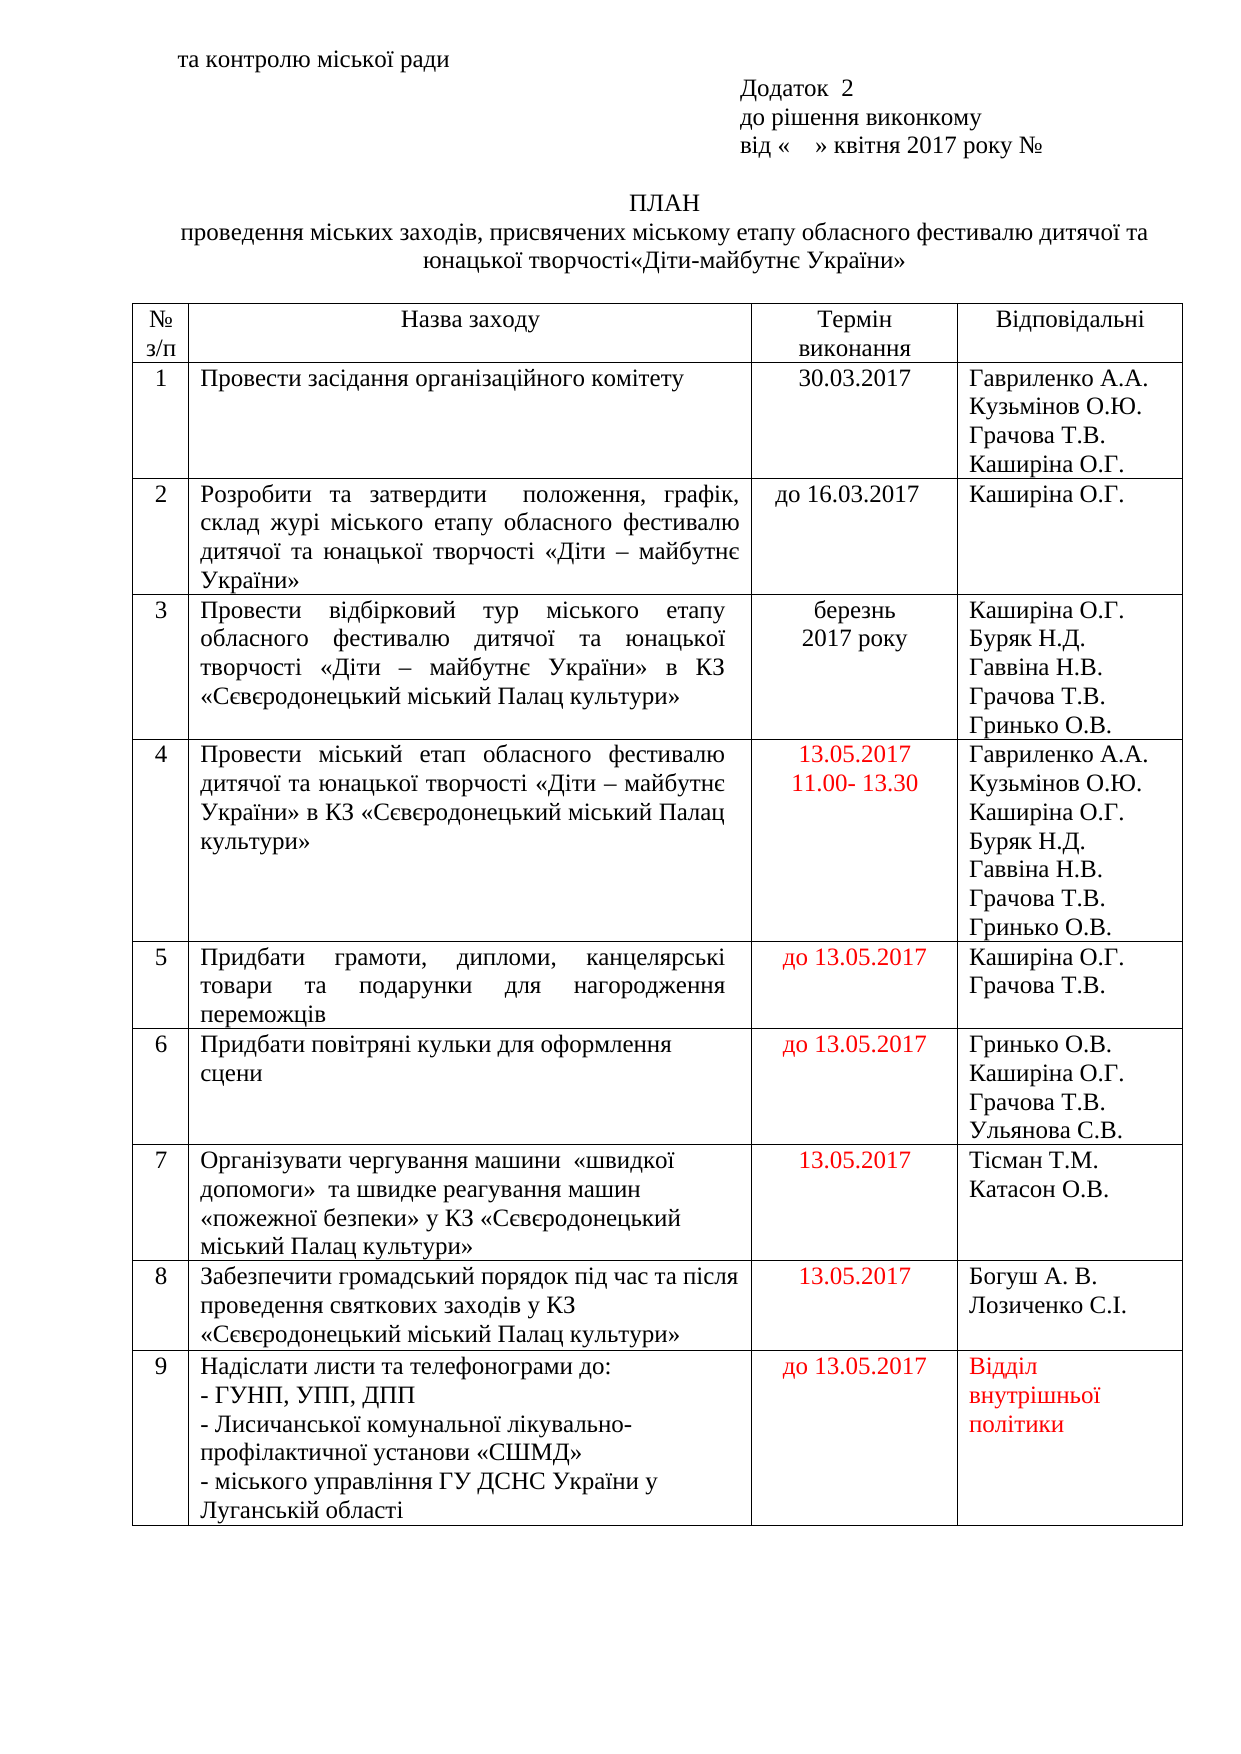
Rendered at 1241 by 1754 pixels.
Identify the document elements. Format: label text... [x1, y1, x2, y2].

table_cell Відділ внутрішньої політики [958, 1351, 1182, 1524]
text від « » квітня 2017 року № [177, 131, 1152, 159]
table_cell 13.05.2017 [752, 1261, 957, 1350]
table_cell 4 [133, 740, 188, 941]
text проведення міських заходів, присвячених міському етапу обласного фестивалю дитячої та юнацької творчості«Діти-майбутнє України» [177, 217, 1152, 274]
table_cell Каширіна О.Г. [958, 479, 1182, 594]
table_header Відповідальні [958, 304, 1182, 362]
table_cell Провести відбірковий тур міського етапу обласного фестивалю дитячої та юнацької творчості «Діти – майбутнє України» в КЗ «Сєвєродонецький міський Палац культури» [189, 595, 751, 738]
table_cell 5 [133, 942, 188, 1028]
table_cell Придбати грамоти, дипломи, канцелярські товари та подарунки для нагородження переможців [189, 942, 751, 1028]
table_header Термін виконання [752, 304, 957, 362]
table_cell 30.03.2017 [752, 363, 957, 478]
table_cell Богуш А. В. Лозиченко С.І. [958, 1261, 1182, 1350]
table_cell Організувати чергування машини «швидкої допомоги» та швидке реагування машин «пожежної безпеки» у КЗ «Сєвєродонецький міський Палац культури» [189, 1145, 751, 1260]
table_cell Гавриленко А.А. Кузьмінов О.Ю. Грачова Т.В. Каширіна О.Г. [958, 363, 1182, 478]
table_cell 3 [133, 595, 188, 738]
text та контролю міської ради [177, 44, 1152, 73]
table_cell 9 [133, 1351, 188, 1524]
table_cell 13.05.2017 11.00- 13.30 [752, 740, 957, 941]
table_cell 1 [133, 363, 188, 478]
table_cell до 13.05.2017 [752, 942, 957, 1028]
table_cell Розробити та затвердити положення, графік, склад журі міського етапу обласного фестивалю дитячої та юнацької творчості «Діти – майбутнє України» [189, 479, 751, 594]
table_cell Забезпечити громадський порядок під час та після проведення святкових заходів у КЗ «Сєвєродонецький міський Палац культури» [189, 1261, 751, 1350]
text ПЛАН [177, 188, 1152, 217]
table_cell до 13.05.2017 [752, 1351, 957, 1524]
table_cell 7 [133, 1145, 188, 1260]
text до рішення виконкому [177, 102, 1152, 131]
table_header № з/п [133, 304, 188, 362]
table_cell Надіслати листи та телефонограми до: - ГУНП, УПП, ДПП - Лисичанської комунальної лікувально-профілактичної установи «СШМД» - міського управління ГУ ДСНС України у Луганській області [189, 1351, 751, 1524]
text Додаток 2 [177, 73, 1152, 102]
table_cell Каширіна О.Г. Буряк Н.Д. Гаввіна Н.В. Грачова Т.В. Гринько О.В. [958, 595, 1182, 738]
table_cell Придбати повітряні кульки для оформлення сцени [189, 1029, 751, 1144]
table_cell Провести міський етап обласного фестивалю дитячої та юнацької творчості «Діти – майбутнє України» в КЗ «Сєвєродонецький міський Палац культури» [189, 740, 751, 941]
table_cell 8 [133, 1261, 188, 1350]
table_cell 6 [133, 1029, 188, 1144]
table_cell до 13.05.2017 [752, 1029, 957, 1144]
table_header Назва заходу [189, 304, 751, 362]
table_cell 2 [133, 479, 188, 594]
table_cell Гавриленко А.А. Кузьмінов О.Ю. Каширіна О.Г. Буряк Н.Д. Гаввіна Н.В. Грачова Т.В. Гринько О.В. [958, 740, 1182, 941]
table_cell Каширіна О.Г. Грачова Т.В. [958, 942, 1182, 1028]
table_cell Гринько О.В. Каширіна О.Г. Грачова Т.В. Ульянова С.В. [958, 1029, 1182, 1144]
table_cell Провести засідання організаційного комітету [189, 363, 751, 478]
table_cell Тісман Т.М. Катасон О.В. [958, 1145, 1182, 1260]
table_cell до 16.03.2017 [752, 479, 957, 594]
table_cell березнь 2017 року [752, 595, 957, 738]
table_cell 13.05.2017 [752, 1145, 957, 1260]
